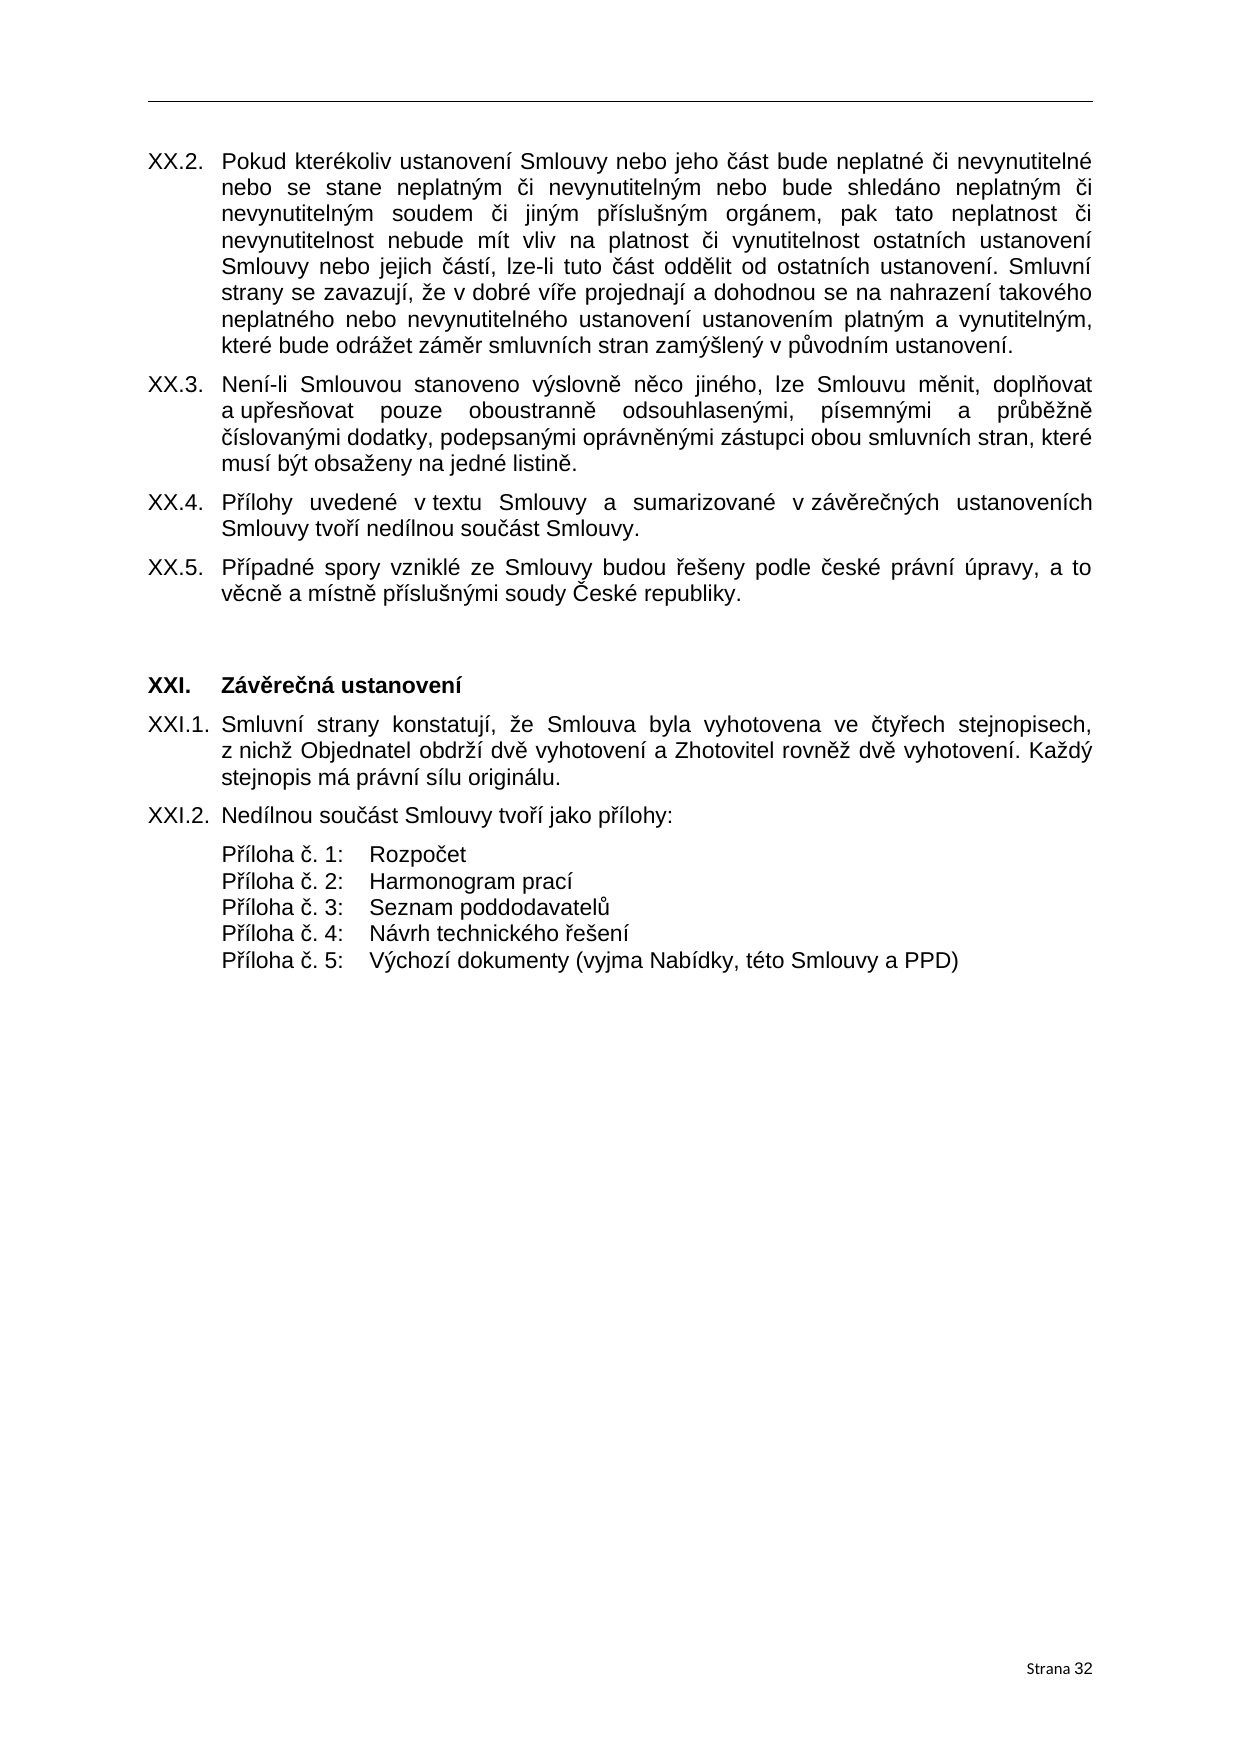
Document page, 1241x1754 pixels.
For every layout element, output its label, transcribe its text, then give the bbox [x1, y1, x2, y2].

text Příloha č. 4: Návrh technického řešení [221, 920, 1093, 947]
list Smluvní strany konstatují, že Smlouva byla vyhotovena ve čtyřech stejnopisech, z nichž Objednatel obdrží dvě vyhotovení a Zhotovitel rovněž dvě vyhotovení. Každý stejnopis má právní sílu originálu. [148, 711, 1093, 790]
text Příloha č. 3: Seznam poddodavatelů [221, 894, 1093, 920]
list Není-li Smlouvou stanoveno výslovně něco jiného, lze Smlouvu měnit, doplňovat a upřesňovat pouze oboustranně odsouhlasenými, písemnými a průběžně číslovanými dodatky, podepsanými oprávněnými zástupci obou smluvních stran, které musí být obsaženy na jedné listině. [148, 371, 1093, 476]
list Nedílnou součást Smlouvy tvoří jako přílohy: [148, 802, 1093, 829]
text Příloha č. 2: Harmonogram prací [221, 868, 1093, 894]
list Případné spory vzniklé ze Smlouvy budou řešeny podle české právní úpravy, a to věcně a místně příslušnými soudy České republiky. [148, 554, 1093, 607]
list Pokud kterékoliv ustanovení Smlouvy nebo jeho část bude neplatné či nevynutitelné nebo se stane neplatným či nevynutitelným nebo bude shledáno neplatným či nevynutitelným soudem či jiným příslušným orgánem, pak tato neplatnost či nevynutitelnost nebude mít vliv na platnost či vynutitelnost ostatních ustanovení Smlouvy nebo jejich částí, lze-li tuto část oddělit od ostatních ustanovení. Smluvní strany se zavazují, že v dobré víře projednají a dohodnou se na nahrazení takového neplatného nebo nevynutitelného ustanovení ustanovením platným a vynutitelným, které bude odrážet záměr smluvních stran zamýšlený v původním ustanovení. [148, 148, 1093, 358]
text Příloha č. 5: Výchozí dokumenty (vyjma Nabídky, této Smlouvy a PPD) [221, 947, 1093, 973]
list Přílohy uvedené v textu Smlouvy a sumarizované v závěrečných ustanoveních Smlouvy tvoří nedílnou součást Smlouvy. [148, 489, 1093, 542]
list Závěrečná ustanovení [148, 672, 1093, 698]
text Příloha č. 1: Rozpočet [148, 841, 1093, 868]
